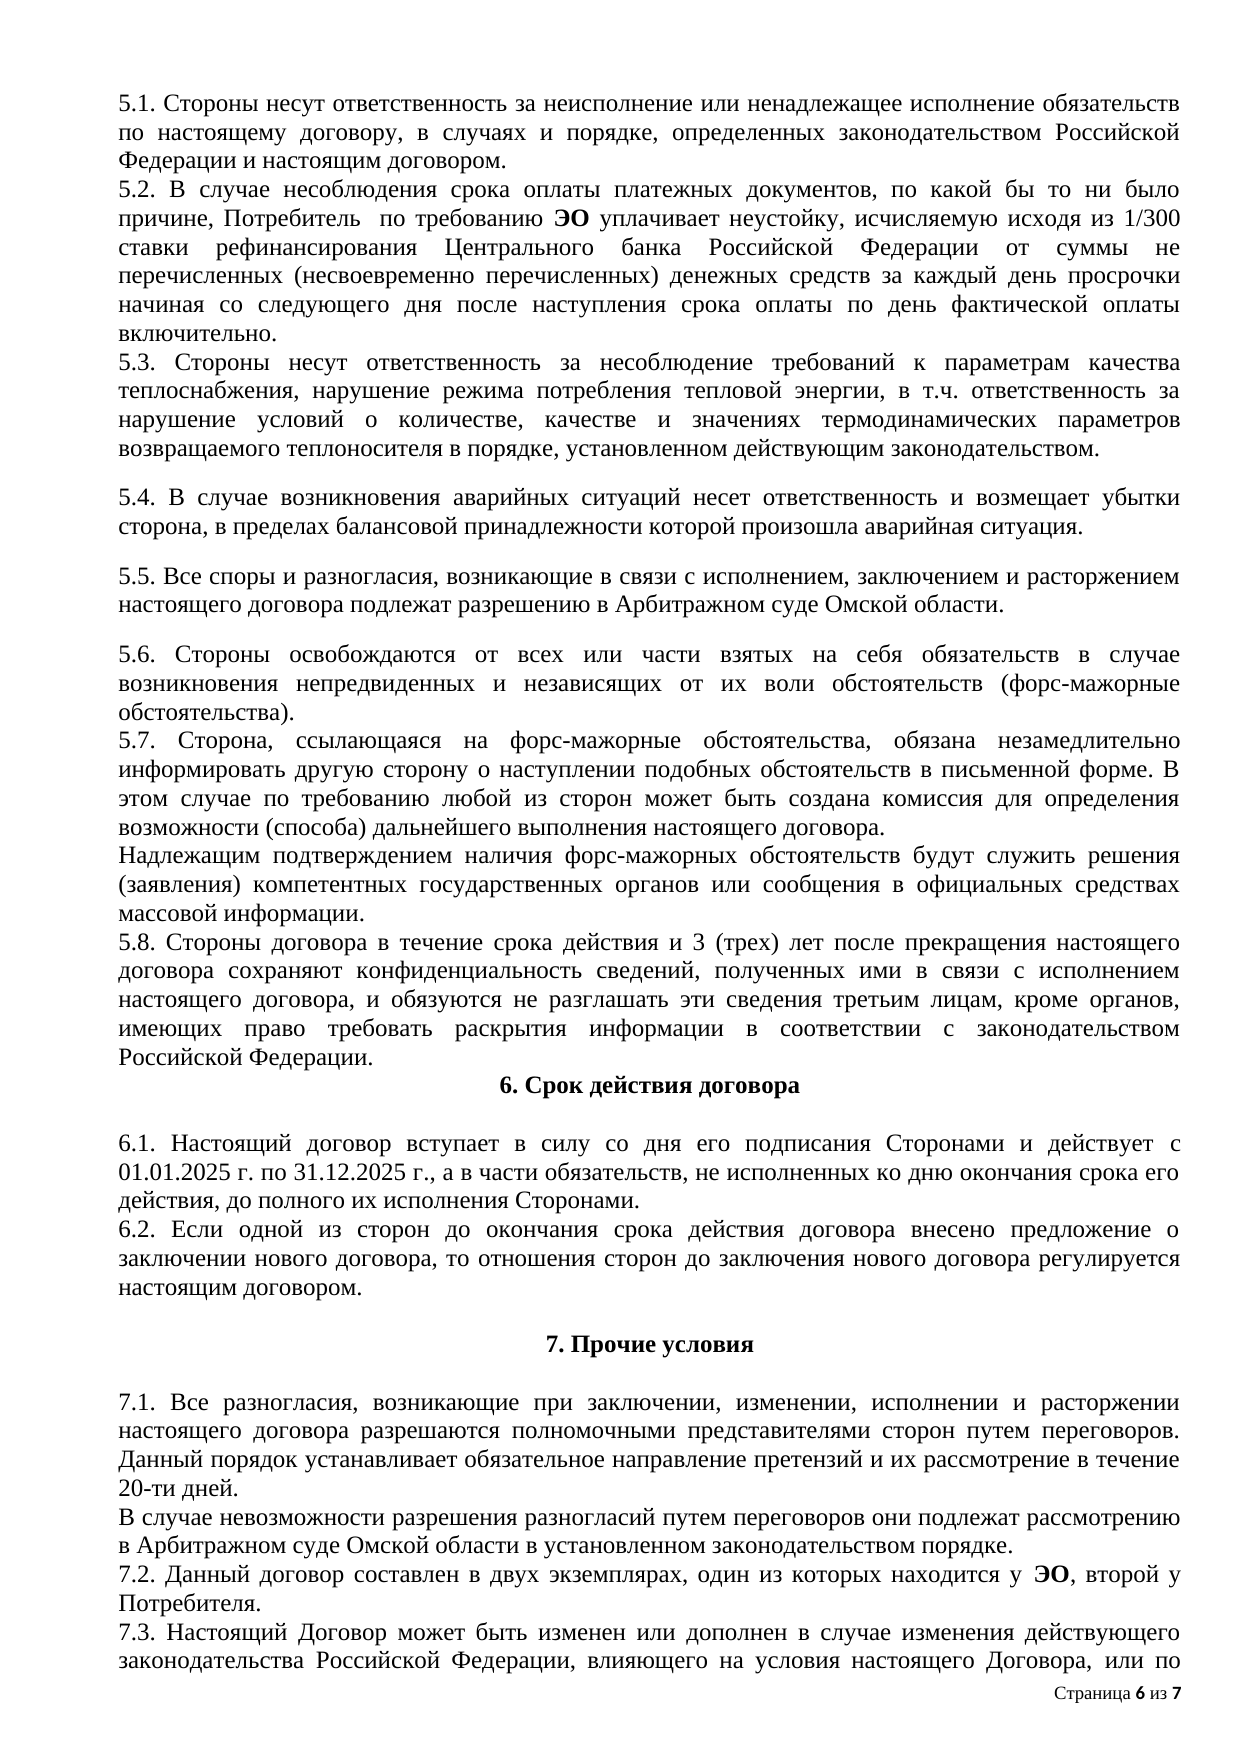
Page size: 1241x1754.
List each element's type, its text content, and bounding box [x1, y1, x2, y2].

text 5.8. Стороны договора в течение срока действия и 3 (трех) лет после прекращения настоящего договора сохраняют конфиденциальность сведений, полученных ими в связи с исполнением настоящего договора, и обязуются не разглашать эти сведения третьим лицам, кроме органов, имеющих право требовать раскрытия информации в соответствии с законодательством Российской Федерации. [118, 927, 1181, 1070]
text 6.1. Настоящий договор вступает в силу со дня его подписания Сторонами и действует c 01.01.2025 г. по 31.12.2025 г., а в части обязательств, не исполненных ко дню окончания срока его действия, до полного их исполнения Сторонами. [118, 1128, 1181, 1214]
text 5.6. Стороны освобождаются от всех или части взятых на себя обязательств в случае возникновения непредвиденных и независящих от их воли обстоятельств (форс-мажорные обстоятельства). [118, 639, 1181, 725]
text 6. Срок действия договора [118, 1070, 1181, 1099]
text Надлежащим подтверждением наличия форс-мажорных обстоятельств будут служить решения (заявления) компетентных государственных органов или сообщения в официальных средствах массовой информации. [118, 840, 1181, 927]
text 5.1. Стороны несут ответственность за неисполнение или ненадлежащее исполнение обязательств по настоящему договору, в случаях и порядке, определенных законодательством Российской Федерации и настоящим договором. [118, 88, 1181, 174]
text В случае невозможности разрешения разногласий путем переговоров они подлежат рассмотрению в Арбитражном суде Омской области в установленном законодательством порядке. [118, 1502, 1181, 1559]
text 5.2. В случае несоблюдения срока оплаты платежных документов, по какой бы то ни было причине, Потребитель по требованию ЭО уплачивает неустойку, исчисляемую исходя из 1/300 ставки рефинансирования Центрального банка Российской Федерации от суммы не перечисленных (несвоевременно перечисленных) денежных средств за каждый день просрочки начиная со следующего дня после наступления срока оплаты по день фактической оплаты включительно. [118, 174, 1181, 347]
text 7.1. Все разногласия, возникающие при заключении, изменении, исполнении и расторжении настоящего договора разрешаются полномочными представителями сторон путем переговоров. Данный порядок устанавливает обязательное направление претензий и их рассмотрение в течение 20-ти дней. [118, 1387, 1181, 1502]
text 5.5. Все споры и разногласия, возникающие в связи с исполнением, заключением и расторжением настоящего договора подлежат разрешению в Арбитражном суде Омской области. [118, 561, 1181, 618]
text 7. Прочие условия [118, 1329, 1181, 1358]
text 5.3. Стороны несут ответственность за несоблюдение требований к параметрам качества теплоснабжения, нарушение режима потребления тепловой энергии, в т.ч. ответственность за нарушение условий о количестве, качестве и значениях термодинамических параметров возвращаемого теплоносителя в порядке, установленном действующим законодательством. [118, 347, 1181, 462]
text 5.4. В случае возникновения аварийных ситуаций несет ответственность и возмещает убытки сторона, в пределах балансовой принадлежности которой произошла аварийная ситуация. [118, 482, 1181, 540]
text 6.2. Если одной из сторон до окончания срока действия договора внесено предложение о заключении нового договора, то отношения сторон до заключения нового договора регулируется настоящим договором. [118, 1214, 1181, 1300]
text 5.7. Сторона, ссылающаяся на форс-мажорные обстоятельства, обязана незамедлительно информировать другую сторону о наступлении подобных обстоятельств в письменной форме. В этом случае по требованию любой из сторон может быть создана комиссия для определения возможности (способа) дальнейшего выполнения настоящего договора. [118, 725, 1181, 840]
text 7.2. Данный договор составлен в двух экземплярах, один из которых находится у ЭО, второй у Потребителя. [118, 1559, 1181, 1617]
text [118, 1617, 1181, 1674]
